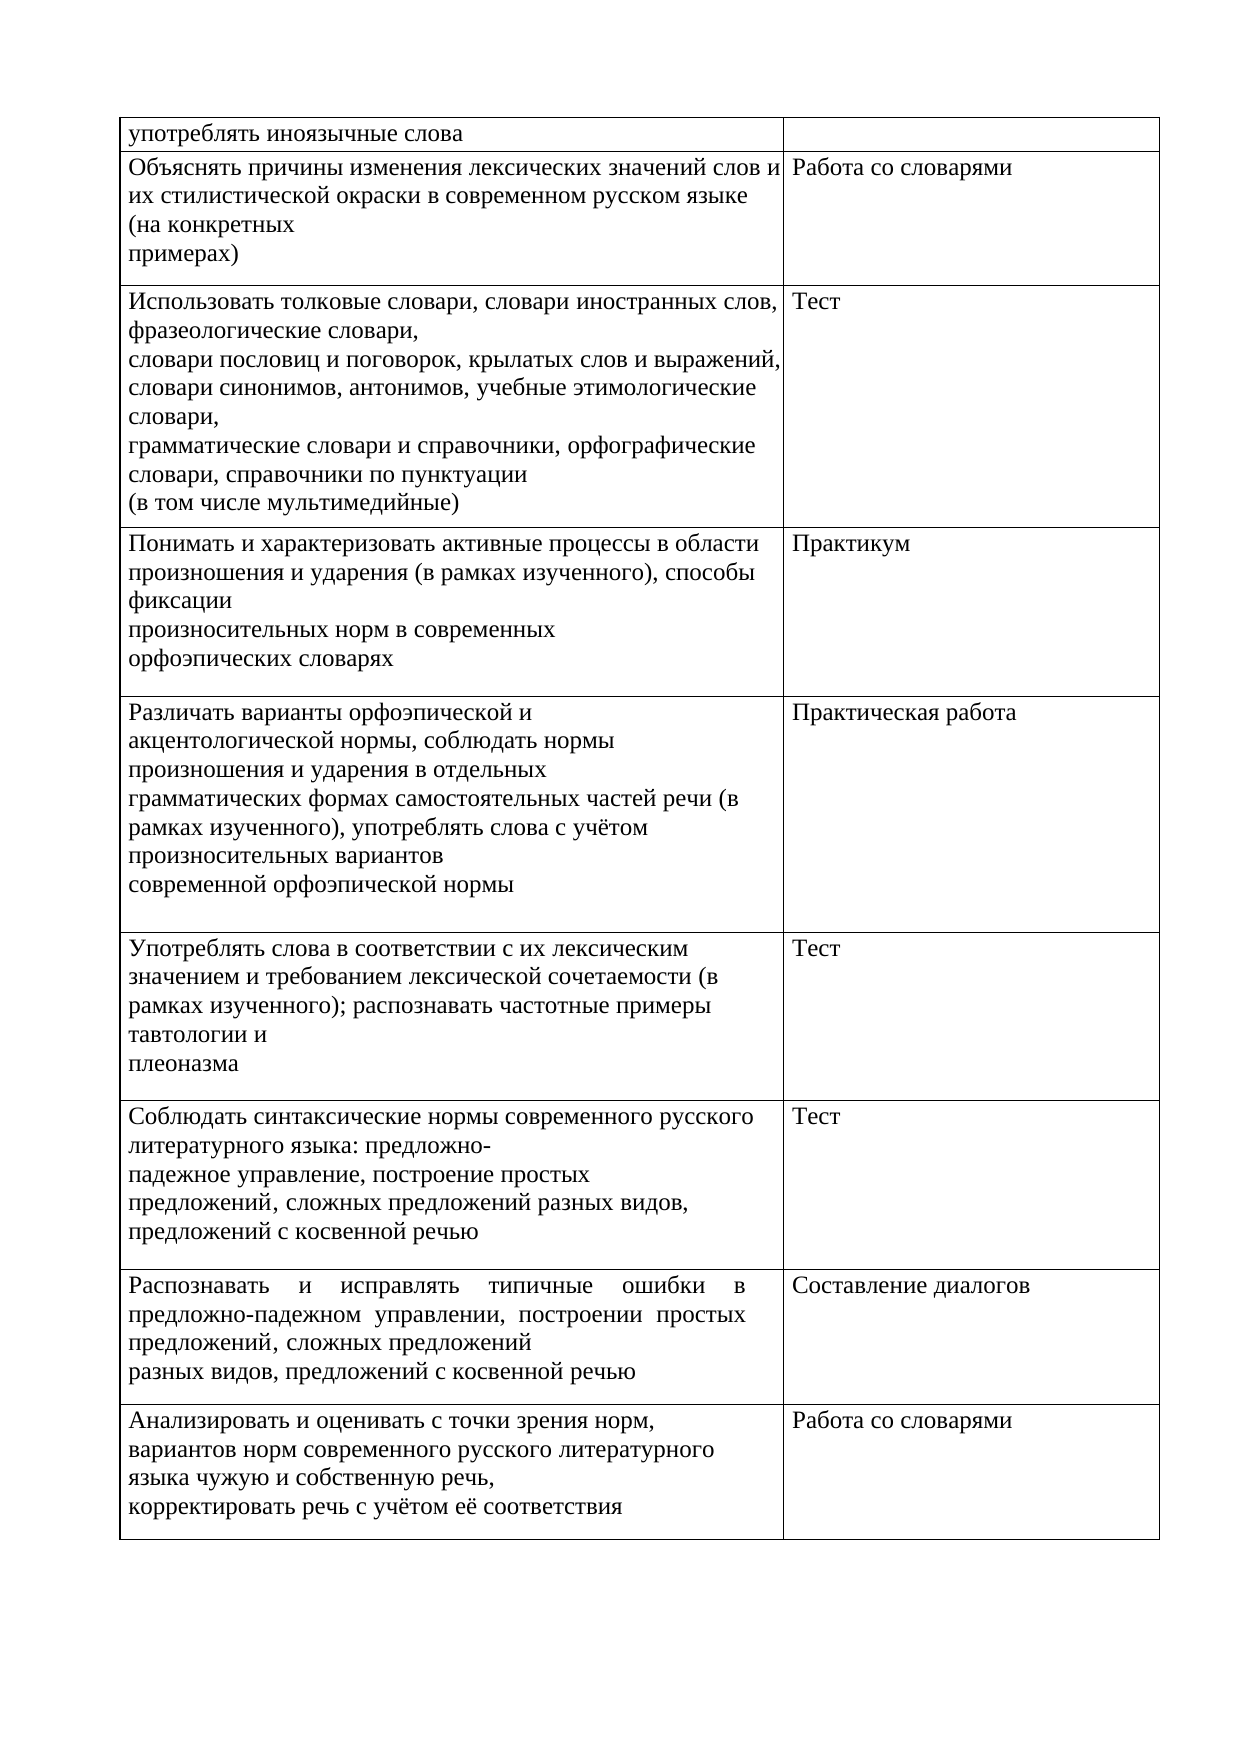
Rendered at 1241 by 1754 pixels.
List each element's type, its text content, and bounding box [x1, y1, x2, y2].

table_cell Работа со словарями [784, 152, 1159, 285]
table_cell Понимать и характеризовать активные процессы в области произношения и ударения (в рамках изученного), способы фиксации произносительных норм в современных орфоэпических словарях [121, 528, 783, 696]
table_cell Различать варианты орфоэпической и акцентологической нормы, соблюдать нормы произношения и ударения в отдельных грамматических формах самостоятельных частей речи (в рамках изученного), употреблять слова с учётом произносительных вариантов современной орфоэпической нормы [121, 697, 783, 932]
table_cell Распознавать и исправлять типичные ошибки в предложно-падежном управлении, построении простых предложений‚ сложных предложений разных видов, предложений с косвенной речью [121, 1270, 783, 1404]
table_header [784, 118, 1159, 151]
table_cell Составление диалогов [784, 1270, 1159, 1404]
table_cell Тест [784, 933, 1159, 1100]
table_cell Анализировать и оценивать с точки зрения норм, вариантов норм современного русского литературного языка чужую и собственную речь, корректировать речь с учётом её соответствия [121, 1405, 783, 1539]
table_cell Тест [784, 1101, 1159, 1269]
table_cell Практикум [784, 528, 1159, 696]
table_header употреблять иноязычные слова [121, 118, 783, 151]
table_cell Употреблять слова в соответствии с их лексическим значением и требованием лексической сочетаемости (в рамках изученного); распознавать частотные примеры тавтологии и плеоназма [121, 933, 783, 1100]
table_cell Объяснять причины изменения лексических значений слов и их стилистической окраски в современном русском языке (на конкретных примерах) [121, 152, 783, 285]
table_cell Работа со словарями [784, 1405, 1159, 1539]
table_cell Соблюдать синтаксические нормы современного русского литературного языка: предложно- падежное управление, построение простых предложений‚ сложных предложений разных видов, предложений с косвенной речью [121, 1101, 783, 1269]
table_cell Практическая работа [784, 697, 1159, 932]
table_cell Тест [784, 286, 1159, 527]
table_cell Использовать толковые словари, словари иностранных слов, фразеологические словари, словари пословиц и поговорок, крылатых слов и выражений, словари синонимов, антонимов, учебные этимологические словари, грамматические словари и справочники, орфографические словари, справочники по пунктуации (в том числе мультимедийные) [121, 286, 783, 527]
